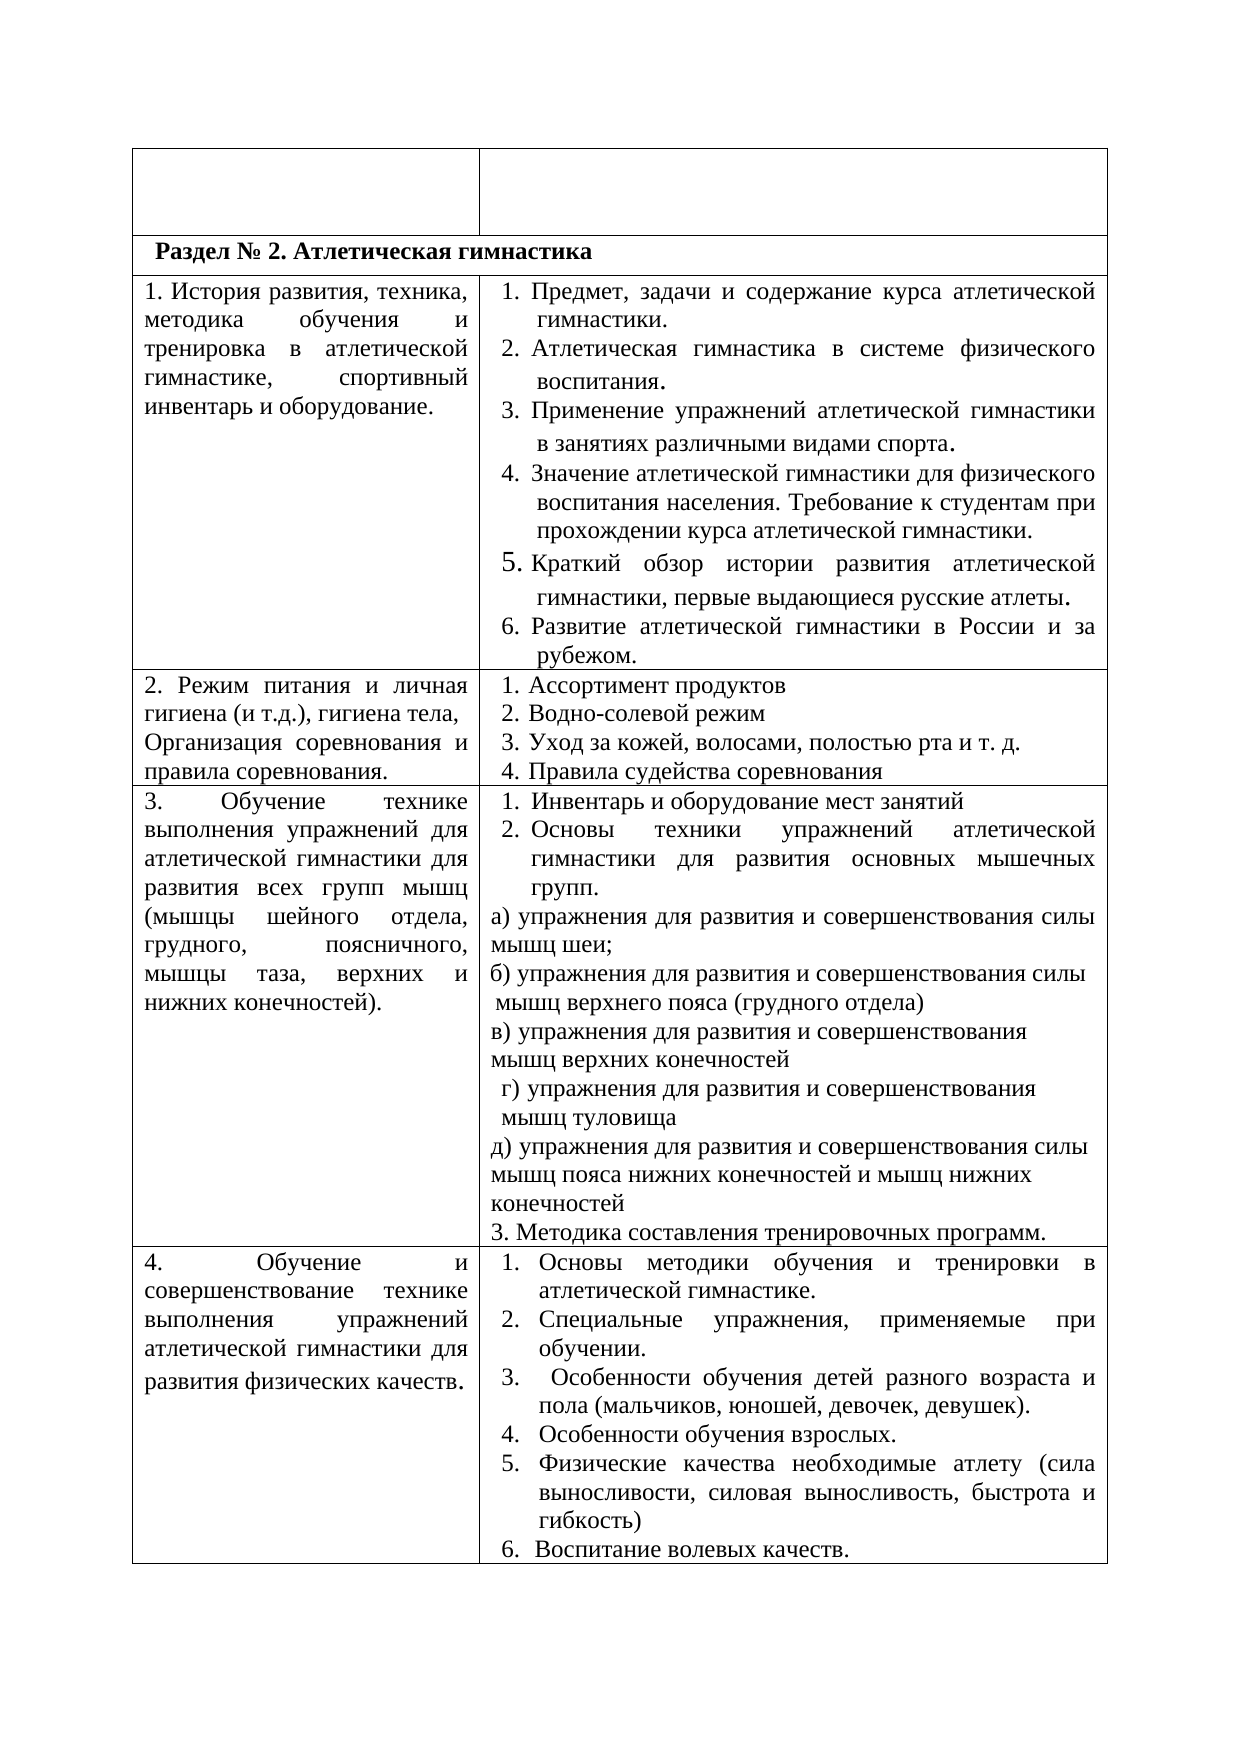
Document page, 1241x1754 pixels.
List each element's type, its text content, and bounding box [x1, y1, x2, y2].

table_cell Основы методики обучения и тренировки в атлетической гимнастике. Специальные упражнения, применяемые при обучении. Особенности обучения детей разного возраста и пола (мальчиков, юношей, девочек, девушек). Особенности обучения взрослых. Физические качества необходимые атлету (сила выносливости, силовая выносливость, быстрота и гибкость) Воспитание волевых качеств. [480, 1247, 1107, 1563]
table_cell 1. История развития, техника, методика обучения и тренировка в атлетической гимнастике, спортивный инвентарь и оборудование. [133, 276, 479, 669]
table_cell 3. Обучение технике выполнения упражнений для атлетической гимнастики для развития всех групп мышц (мышцы шейного отдела, грудного, поясничного, мышцы таза, верхних и нижних конечностей). [133, 786, 479, 1246]
table_cell 4. Обучение и совершенствование технике выполнения упражнений атлетической гимнастики для развития физических качеств. [133, 1247, 479, 1563]
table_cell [133, 149, 479, 235]
table_cell 2. Режим питания и личная гигиена (и т.д.), гигиена тела, Организация соревнования и правила соревнования. [133, 670, 479, 785]
table_cell Инвентарь и оборудование мест занятий Основы техники упражнений атлетической гимнастики для развития основных мышечных групп. а) упражнения для развития и совершенствования силы мышц шеи; б) упражнения для развития и совершенствования силы мышц верхнего пояса (грудного отдела) в) упражнения для развития и совершенствования мышц верхних конечностей г) упражнения для развития и совершенствования мышц туловища д) упражнения для развития и совершенствования силы мышц пояса нижних конечностей и мышц нижних конечностей 3. Методика составления тренировочных программ. [480, 786, 1107, 1246]
table_cell Предмет, задачи и содержание курса атлетической гимнастики. Атлетическая гимнастика в системе физического воспитания. Применение упражнений атлетической гимнастики в занятиях различными видами спорта. Значение атлетической гимнастики для физического воспитания населения. Требование к студентам при прохождении курса атлетической гимнастики. Краткий обзор истории развития атлетической гимнастики, первые выдающиеся русские атлеты. Развитие атлетической гимнастики в России и за рубежом. [480, 276, 1107, 669]
table_cell Раздел № 2. Атлетическая гимнастика [133, 236, 1107, 275]
table_cell Ассортимент продуктов Водно-солевой режим Уход за кожей, волосами, полостью рта и т. д. Правила судейства соревнования [480, 670, 1107, 785]
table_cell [480, 149, 1107, 235]
